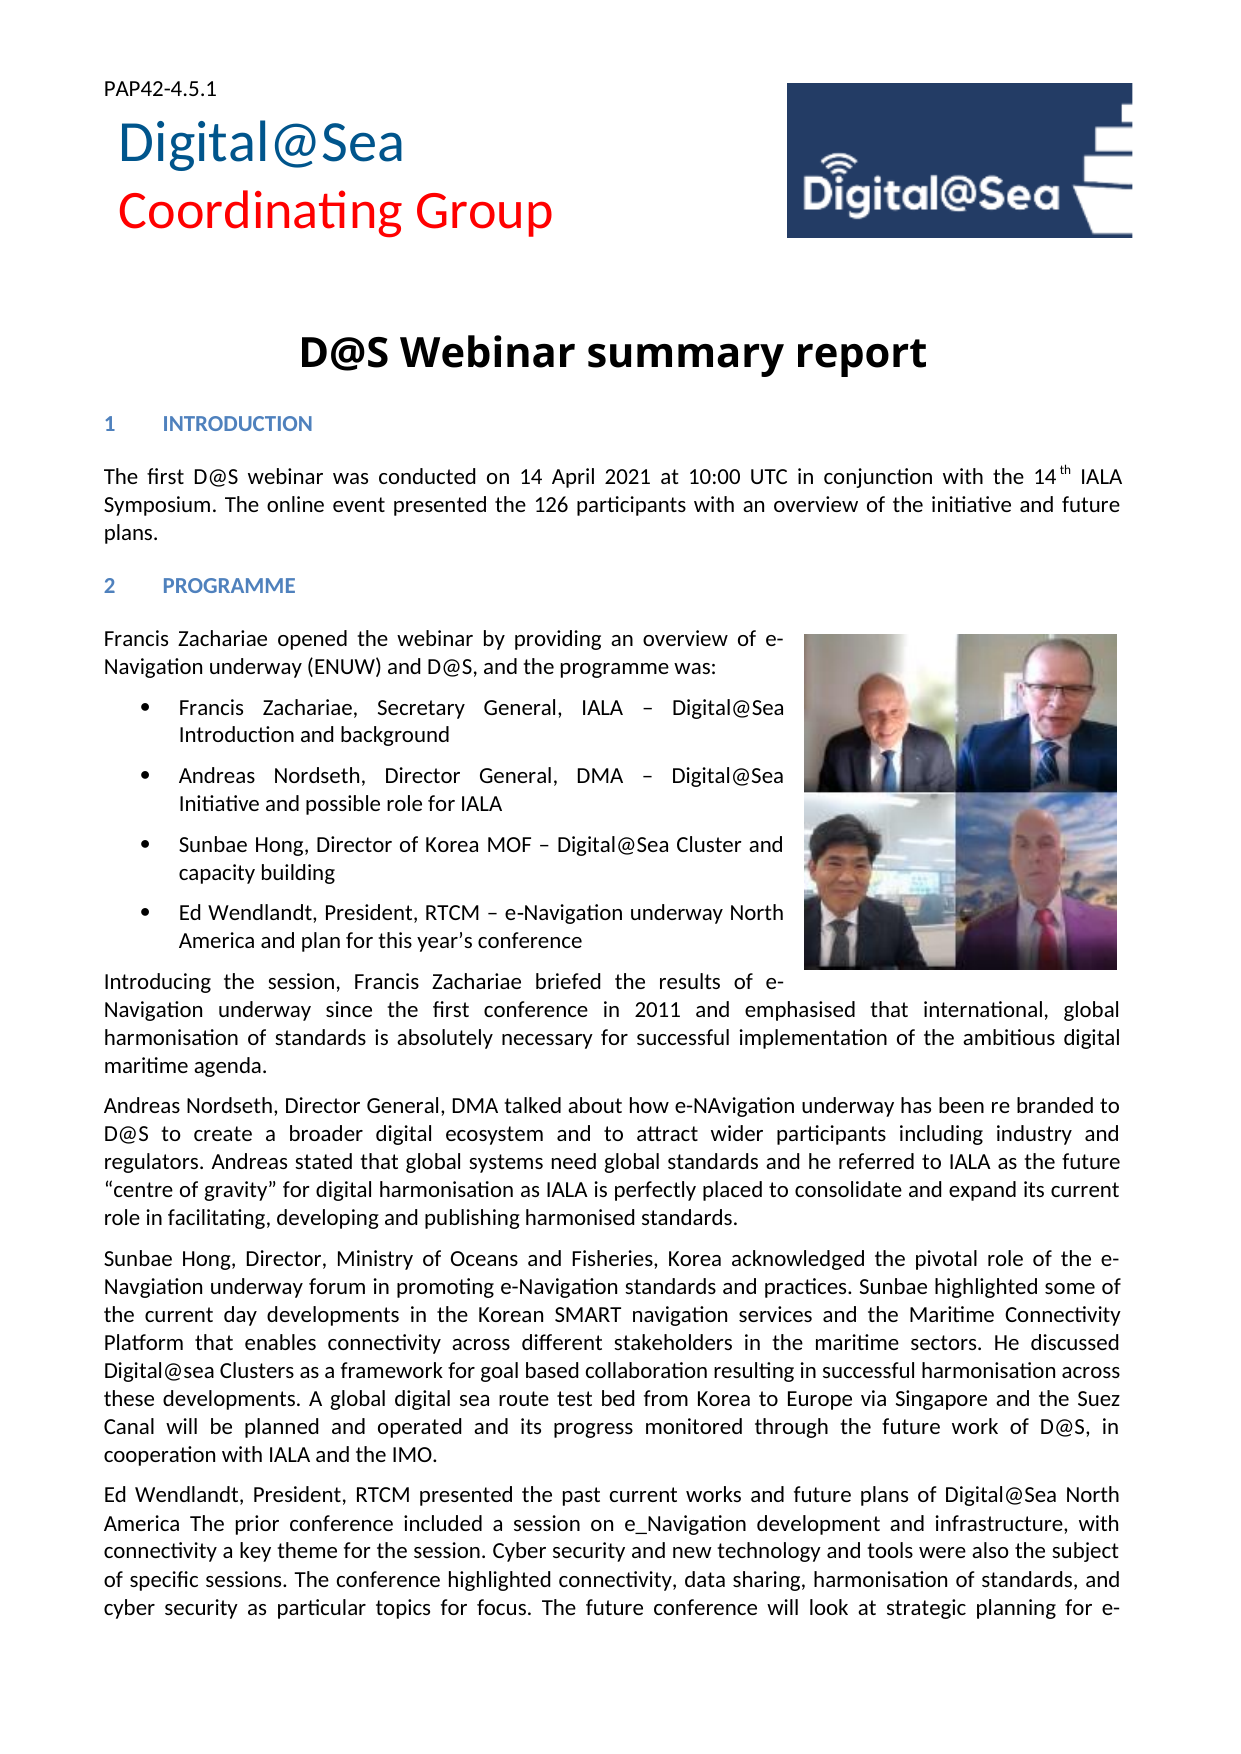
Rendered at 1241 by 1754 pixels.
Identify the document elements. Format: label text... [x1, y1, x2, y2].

list Sunbae Hong, Director of Korea MOF – Digital@Sea Cluster and capacity building [141, 830, 804, 886]
text The first D@S webinar was conducted on 14 April 2021 at 10:00 UTC in conjunction with the 14th IALA Symposium. The online event presented the 126 participants with an overview of the initiative and future plans. [103, 462, 1122, 546]
list Andreas Nordseth, Director General, DMA – Digital@Sea Initiative and possible role for IALA [141, 761, 804, 817]
picture [787, 83, 1133, 238]
list Francis Zachariae, Secretary General, IALA – Digital@Sea Introduction and background [141, 693, 804, 749]
text D@S Webinar summary report [103, 323, 1122, 379]
picture [804, 634, 1117, 970]
subtitle Programme [103, 571, 1122, 599]
text Francis Zachariae opened the webinar by providing an overview of e-Navigation underway (ENUW) and D@S, and the programme was: [103, 624, 1122, 680]
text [103, 1481, 1122, 1621]
subtitle Introduction [103, 409, 1122, 437]
text Sunbae Hong, Director, Ministry of Oceans and Fisheries, Korea acknowledged the pivotal role of the e-Navgiation underway forum in promoting e-Navigation standards and practices. Sunbae highlighted some of the current day developments in the Korean SMART navigation services and the Maritime Connectivity Platform that enables connectivity across different stakeholders in the maritime sectors. He discussed Digital@sea Clusters as a framework for goal based collaboration resulting in successful harmonisation across these developments. A global digital sea route test bed from Korea to Europe via Singapore and the Suez Canal will be planned and operated and its progress monitored through the future work of D@S, in cooperation with IALA and the IMO. [103, 1244, 1122, 1468]
list Ed Wendlandt, President, RTCM – e‐Navigation underway North America and plan for this year’s conference [141, 898, 804, 954]
text Introducing the session, Francis Zachariae briefed the results of e-Navigation underway since the first conference in 2011 and emphasised that international, global harmonisation of standards is absolutely necessary for successful implementation of the ambitious digital maritime agenda. [103, 967, 1122, 1079]
text Andreas Nordseth, Director General, DMA talked about how e-NAvigation underway has been re branded to D@S to create a broader digital ecosystem and to attract wider participants including industry and regulators. Andreas stated that global systems need global standards and he referred to IALA as the future “centre of gravity” for digital harmonisation as IALA is perfectly placed to consolidate and expand its current role in facilitating, developing and publishing harmonised standards. [103, 1091, 1122, 1231]
